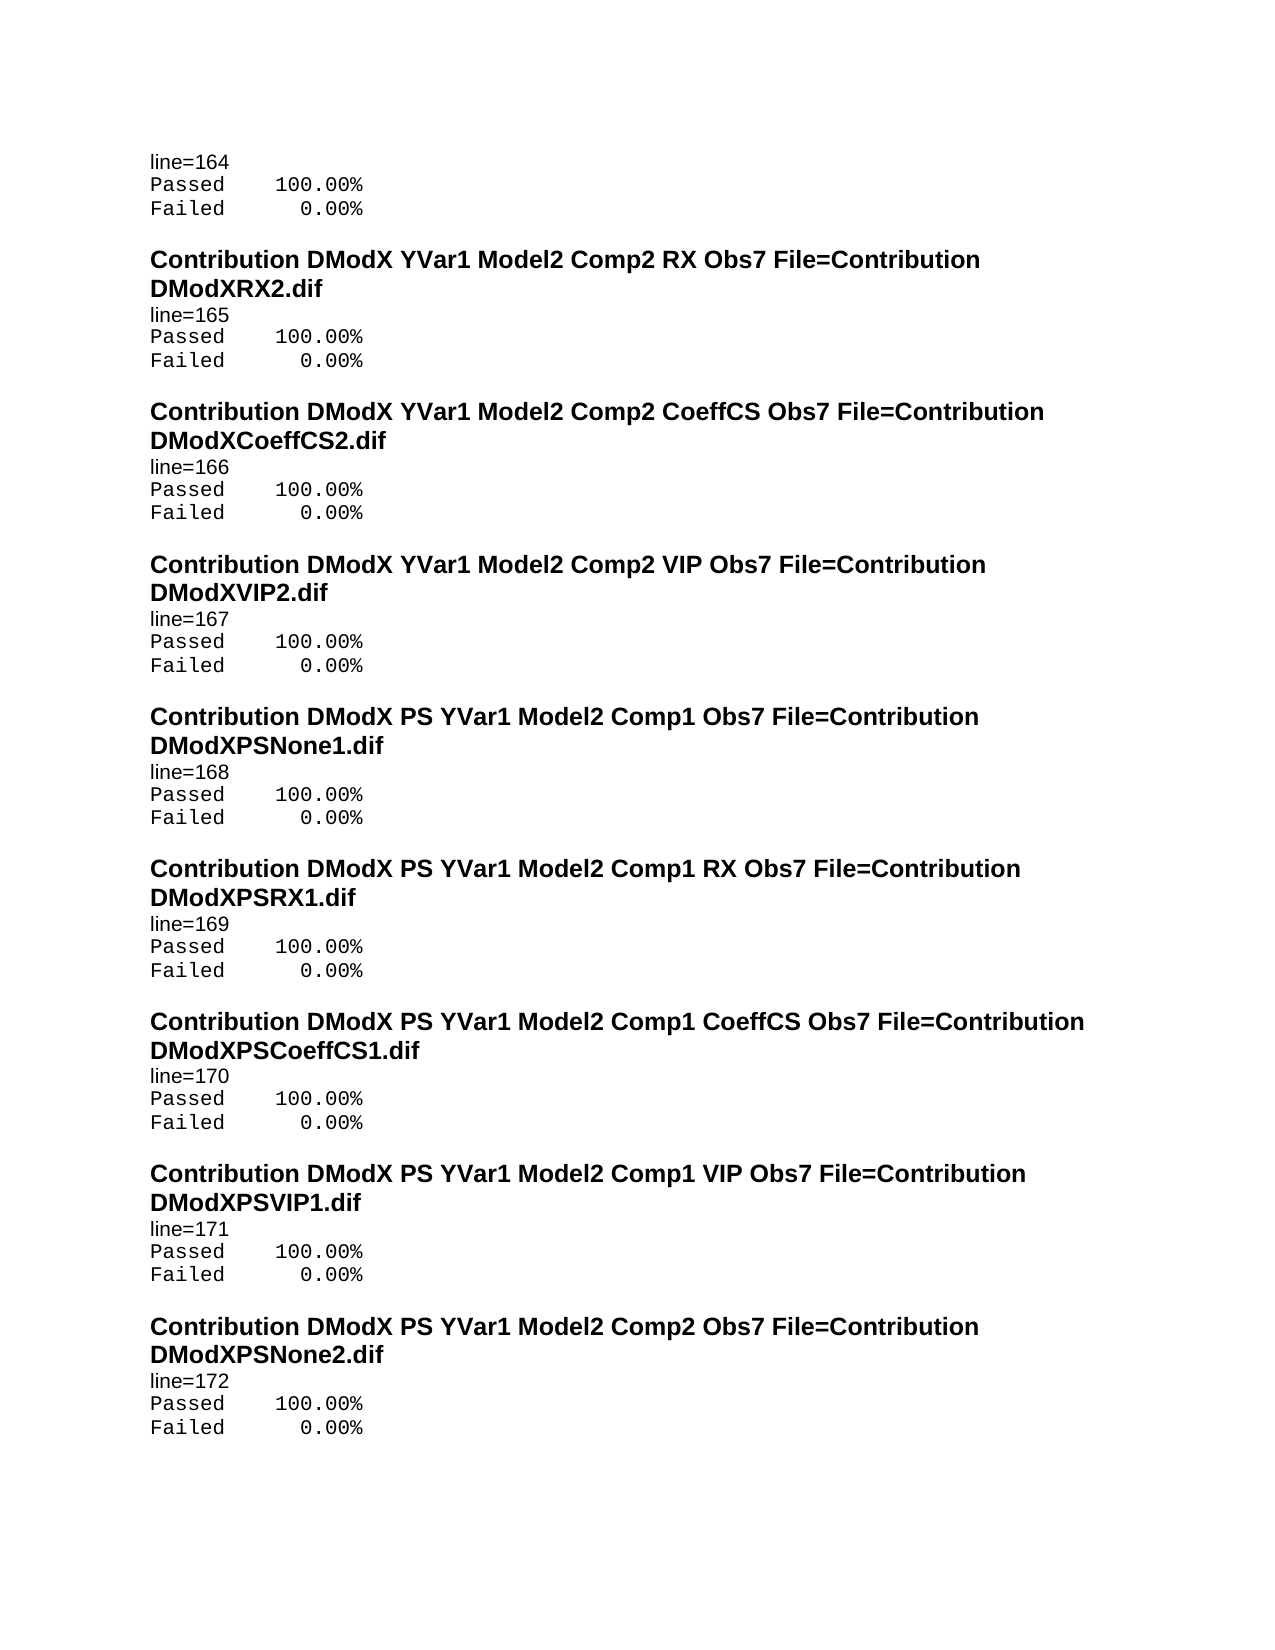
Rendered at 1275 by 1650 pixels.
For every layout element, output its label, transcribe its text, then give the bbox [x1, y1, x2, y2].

text line=166 [150, 455, 1125, 479]
text Passed 100.00% [150, 783, 1125, 807]
text line=172 [150, 1369, 1125, 1393]
text Contribution DModX PS YVar1 Model2 Comp2 Obs7 File=Contribution DModXPSNone2.dif [150, 1312, 1125, 1369]
text Failed 0.00% [150, 655, 1125, 678]
text Failed 0.00% [150, 807, 1125, 831]
text Contribution DModX PS YVar1 Model2 Comp1 CoeffCS Obs7 File=Contribution DModXPSCoeffCS1.dif [150, 1007, 1125, 1064]
text Passed 100.00% [150, 479, 1125, 502]
text line=171 [150, 1217, 1125, 1241]
text Failed 0.00% [150, 1264, 1125, 1288]
text line=170 [150, 1064, 1125, 1088]
text Passed 100.00% [150, 1393, 1125, 1417]
text line=169 [150, 912, 1125, 936]
text line=165 [150, 302, 1125, 326]
text Contribution DModX YVar1 Model2 Comp2 VIP Obs7 File=Contribution DModXVIP2.dif [150, 550, 1125, 607]
text Failed 0.00% [150, 198, 1125, 221]
text Passed 100.00% [150, 174, 1125, 198]
text Passed 100.00% [150, 936, 1125, 959]
text Contribution DModX PS YVar1 Model2 Comp1 RX Obs7 File=Contribution DModXPSRX1.dif [150, 854, 1125, 912]
text Failed 0.00% [150, 1417, 1125, 1440]
text line=168 [150, 759, 1125, 783]
text Contribution DModX PS YVar1 Model2 Comp1 Obs7 File=Contribution DModXPSNone1.dif [150, 702, 1125, 759]
text Passed 100.00% [150, 1241, 1125, 1264]
text Failed 0.00% [150, 350, 1125, 374]
text Contribution DModX YVar1 Model2 Comp2 RX Obs7 File=Contribution DModXRX2.dif [150, 245, 1125, 302]
text line=164 [150, 150, 1125, 174]
text Passed 100.00% [150, 631, 1125, 655]
text line=167 [150, 607, 1125, 631]
text Failed 0.00% [150, 502, 1125, 526]
text Passed 100.00% [150, 1088, 1125, 1112]
text Failed 0.00% [150, 1112, 1125, 1136]
text Passed 100.00% [150, 326, 1125, 350]
text Contribution DModX PS YVar1 Model2 Comp1 VIP Obs7 File=Contribution DModXPSVIP1.dif [150, 1159, 1125, 1217]
text Failed 0.00% [150, 959, 1125, 983]
text Contribution DModX YVar1 Model2 Comp2 CoeffCS Obs7 File=Contribution DModXCoeffCS2.dif [150, 397, 1125, 455]
